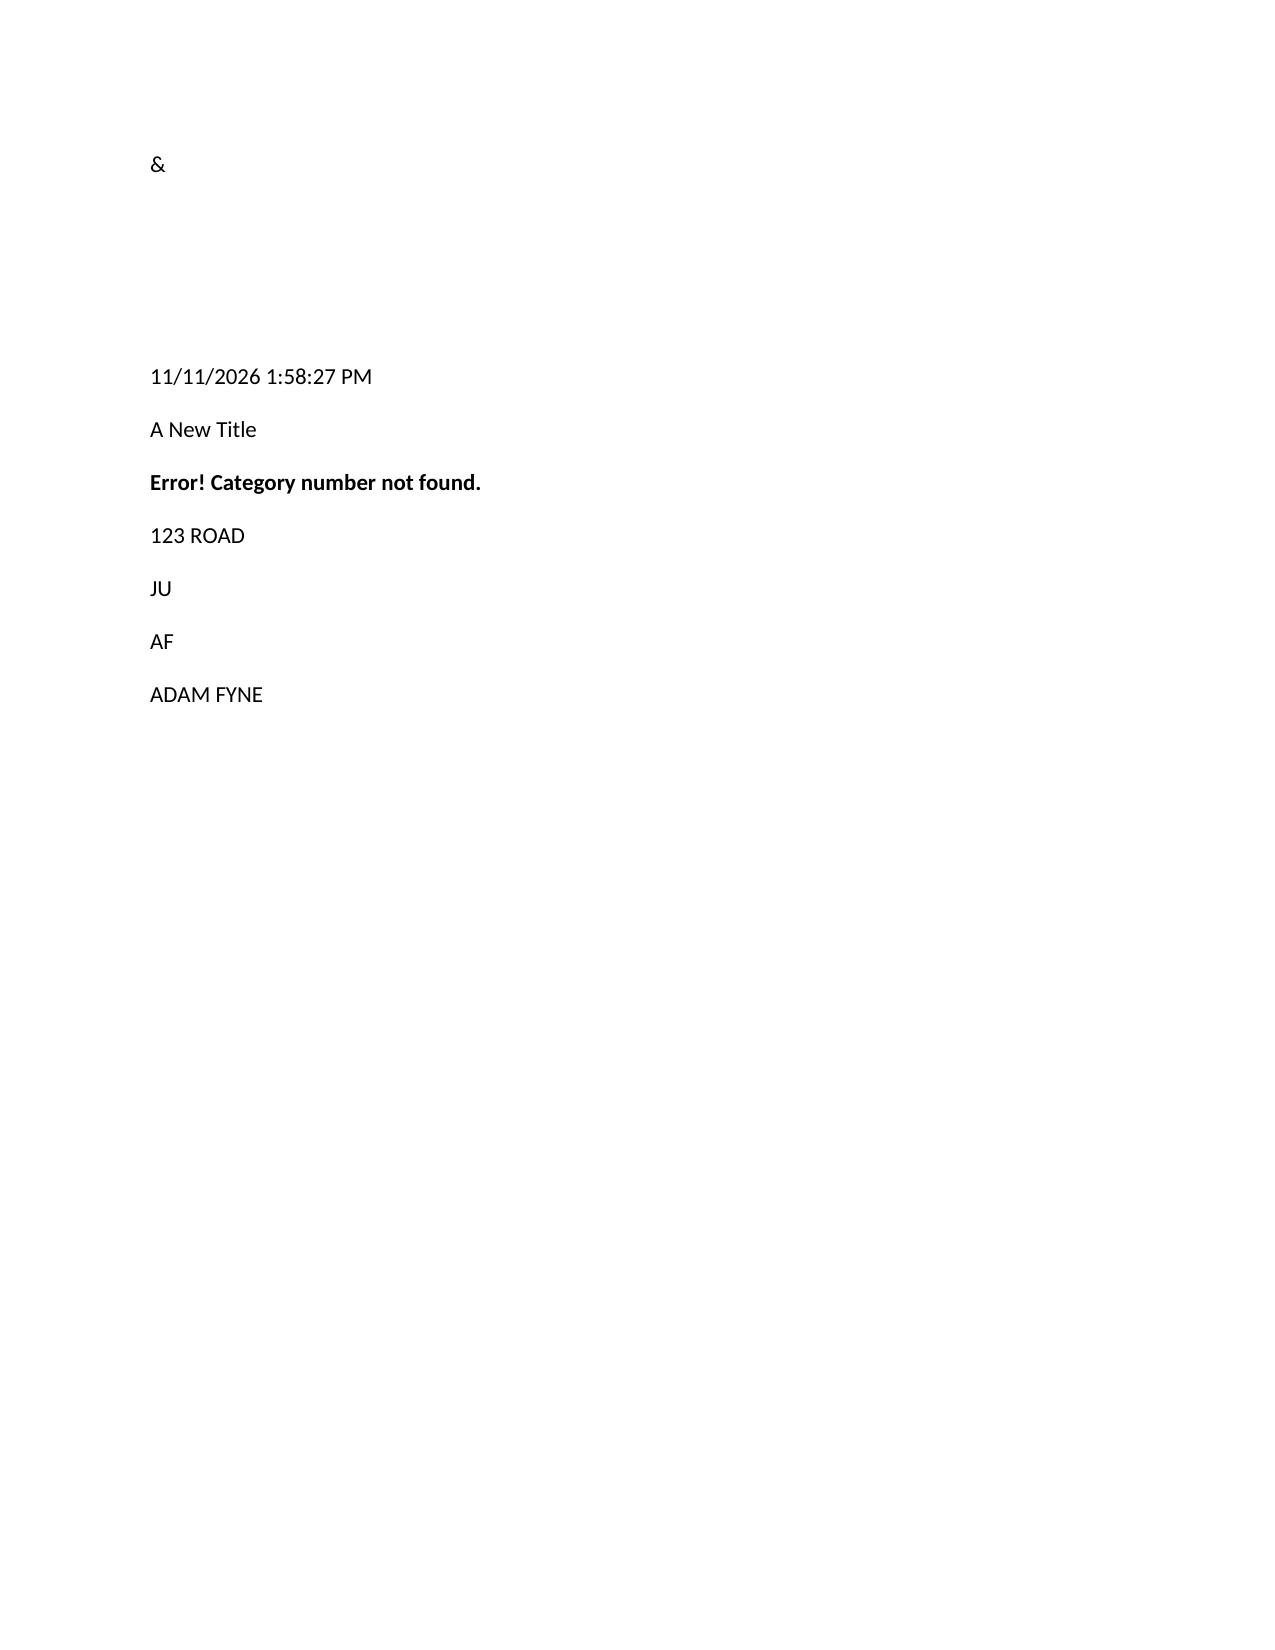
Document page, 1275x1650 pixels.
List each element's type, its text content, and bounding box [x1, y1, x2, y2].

text ADAM FYNE [150, 680, 1125, 708]
text 123 ROAD [150, 521, 1125, 549]
text AF [150, 627, 1125, 655]
text A New Title [150, 415, 1125, 443]
text JU [150, 574, 1125, 602]
text Error! Category number not found. [150, 468, 1125, 496]
text 13/01/2025 10:05:07 AM [150, 362, 1125, 390]
